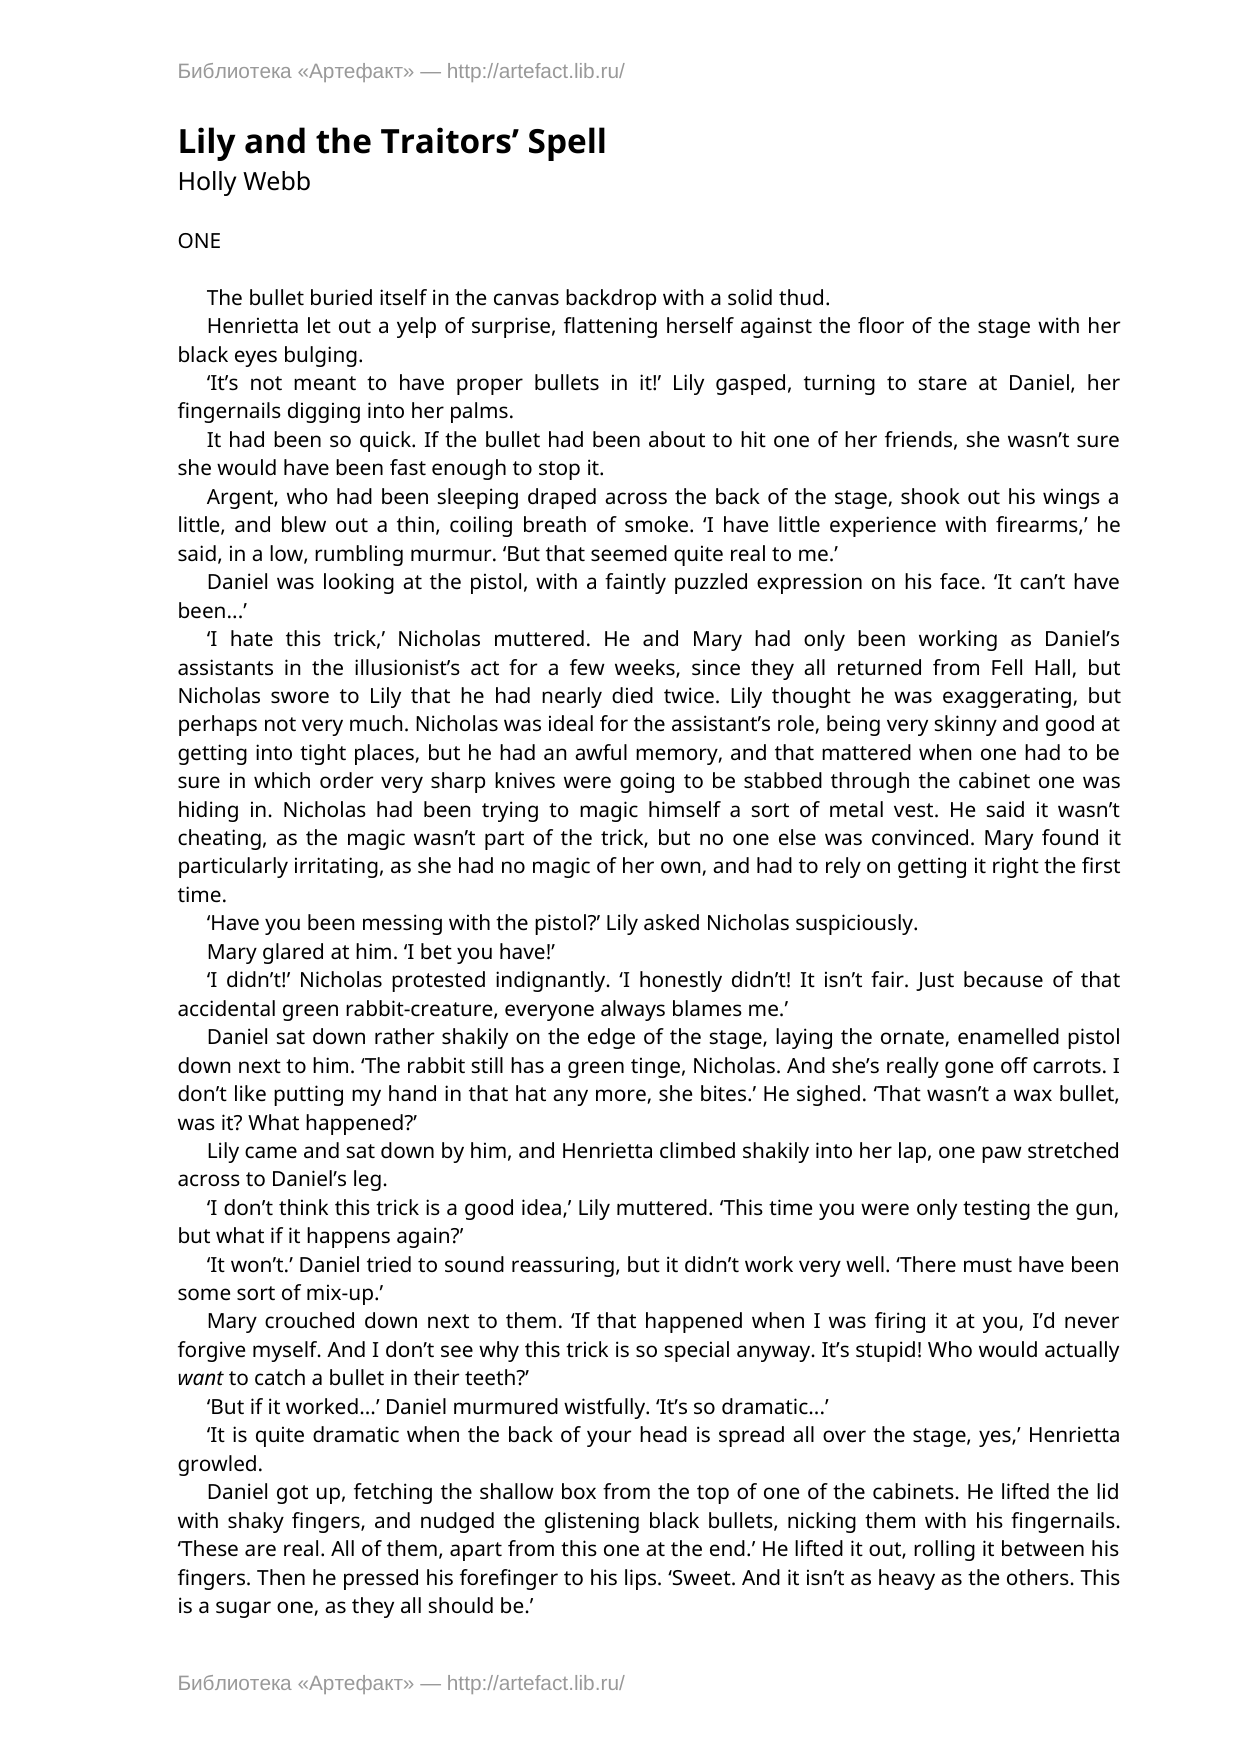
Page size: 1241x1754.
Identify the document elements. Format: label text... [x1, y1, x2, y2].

text Mary glared at him. ‘I bet you have!’ [177, 937, 1122, 965]
text Daniel was looking at the pistol, with a faintly puzzled expression on his face. ‘It can’t have been...’ [177, 567, 1122, 624]
text Lily and the Traitors’ Spell [177, 118, 1122, 163]
text The bullet buried itself in the canvas backdrop with a solid thud. [177, 283, 1122, 311]
text ‘I didn’t!’ Nicholas protested indignantly. ‘I honestly didn’t! It isn’t fair. Just because of that accidental green rabbit-creature, everyone always blames me.’ [177, 965, 1122, 1022]
text Daniel got up, fetching the shallow box from the top of one of the cabinets. He lifted the lid with shaky fingers, and nudged the glistening black bullets, nicking them with his fingernails. ‘These are real. All of them, apart from this one at the end.’ He lifted it out, rolling it between his fingers. Then he pressed his forefinger to his lips. ‘Sweet. And it isn’t as heavy as the others. This is a sugar one, as they all should be.’ [177, 1477, 1122, 1619]
text ‘I hate this trick,’ Nicholas muttered. He and Mary had only been working as Daniel’s assistants in the illusionist’s act for a few weeks, since they all returned from Fell Hall, but Nicholas swore to Lily that he had nearly died twice. Lily thought he was exaggerating, but perhaps not very much. Nicholas was ideal for the assistant’s role, being very skinny and good at getting into tight places, but he had an awful memory, and that mattered when one had to be sure in which order very sharp knives were going to be stabbed through the cabinet one was hiding in. Nicholas had been trying to magic himself a sort of metal vest. He said it wasn’t cheating, as the magic wasn’t part of the trick, but no one else was convinced. Mary found it particularly irritating, as she had no magic of her own, and had to rely on getting it right the first time. [177, 624, 1122, 908]
text Daniel sat down rather shakily on the edge of the stage, laying the ornate, enamelled pistol down next to him. ‘The rabbit still has a green tinge, Nicholas. And she’s really gone off carrots. I don’t like putting my hand in that hat any more, she bites.’ He sighed. ‘That wasn’t a wax bullet, was it? What happened?’ [177, 1022, 1122, 1136]
text ‘It’s not meant to have proper bullets in it!’ Lily gasped, turning to stare at Daniel, her fingernails digging into her palms. [177, 368, 1122, 425]
text ‘It is quite dramatic when the back of your head is spread all over the stage, yes,’ Henrietta growled. [177, 1420, 1122, 1477]
text Mary crouched down next to them. ‘If that happened when I was firing it at you, I’d never forgive myself. And I don’t see why this trick is so special anyway. It’s stupid! Who would actually want to catch a bullet in their teeth?’ [177, 1307, 1122, 1392]
text ‘Have you been messing with the pistol?’ Lily asked Nicholas suspiciously. [177, 908, 1122, 937]
text ‘I don’t think this trick is a good idea,’ Lily muttered. ‘This time you were only testing the gun, but what if it happens again?’ [177, 1193, 1122, 1250]
text ‘It won’t.’ Daniel tried to sound reassuring, but it didn’t work very well. ‘There must have been some sort of mix-up.’ [177, 1250, 1122, 1307]
text Henrietta let out a yelp of surprise, flattening herself against the floor of the stage with her black eyes bulging. [177, 311, 1122, 368]
text ONE [177, 198, 1122, 254]
text ‘But if it worked...’ Daniel murmured wistfully. ‘It’s so dramatic...’ [177, 1392, 1122, 1420]
text Holly Webb [177, 163, 1122, 198]
text It had been so quick. If the bullet had been about to hit one of her friends, she wasn’t sure she would have been fast enough to stop it. [177, 425, 1122, 482]
text Argent, who had been sleeping draped across the back of the stage, shook out his wings a little, and blew out a thin, coiling breath of smoke. ‘I have little experience with firearms,’ he said, in a low, rumbling murmur. ‘But that seemed quite real to me.’ [177, 482, 1122, 567]
text Lily came and sat down by him, and Henrietta climbed shakily into her lap, one paw stretched across to Daniel’s leg. [177, 1136, 1122, 1193]
